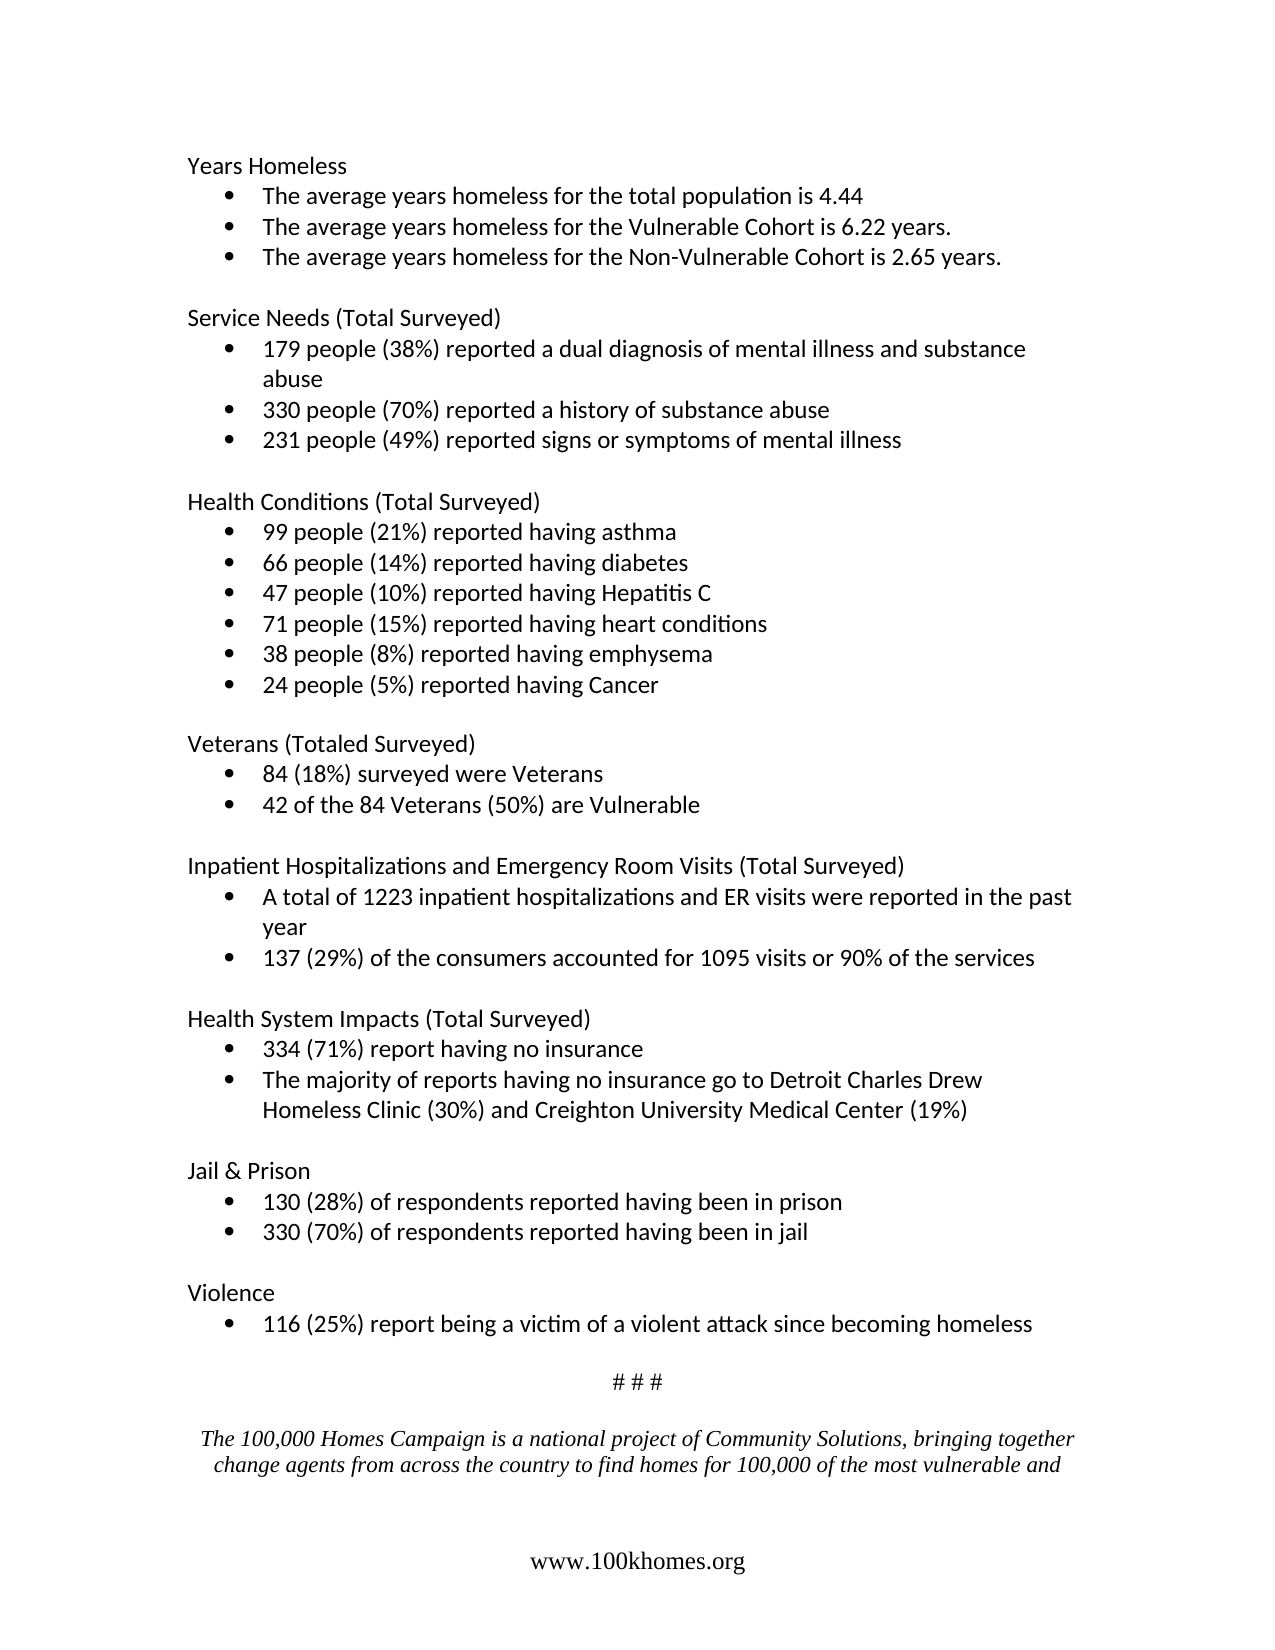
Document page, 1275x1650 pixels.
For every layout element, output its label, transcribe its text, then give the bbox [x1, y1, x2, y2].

list 137 (29%) of the consumers accounted for 1095 visits or 90% of the services [225, 942, 1087, 972]
list 99 people (21%) reported having asthma [225, 516, 1087, 547]
list 71 people (15%) reported having heart conditions [225, 608, 1087, 638]
list 334 (71%) report having no insurance [225, 1033, 1087, 1064]
list The average years homeless for the total population is 4.44 [225, 181, 1087, 211]
text Jail & Prison [187, 1155, 1087, 1186]
list 130 (28%) of respondents reported having been in prison [225, 1186, 1087, 1216]
text Veterans (Totaled Surveyed) [187, 728, 1087, 759]
text Violence [187, 1277, 1087, 1308]
text Service Needs (Total Surveyed) [187, 303, 1087, 333]
list The average years homeless for the Vulnerable Cohort is 6.22 years. [225, 211, 1087, 242]
list 66 people (14%) reported having diabetes [225, 547, 1087, 577]
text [187, 1425, 1087, 1477]
text Years Homeless [187, 150, 1087, 181]
list 84 (18%) surveyed were Veterans [225, 759, 1087, 789]
text Inpatient Hospitalizations and Emergency Room Visits (Total Surveyed) [187, 850, 1087, 881]
list 330 (70%) of respondents reported having been in jail [225, 1216, 1087, 1247]
list 47 people (10%) reported having Hepatitis C [225, 577, 1087, 608]
text Health System Impacts (Total Surveyed) [187, 1003, 1087, 1033]
list 330 people (70%) reported a history of substance abuse [225, 394, 1087, 425]
list 42 of the 84 Veterans (50%) are Vulnerable [225, 789, 1087, 820]
list 38 people (8%) reported having emphysema [225, 638, 1087, 669]
list A total of 1223 inpatient hospitalizations and ER visits were reported in the past year [225, 881, 1087, 942]
list 24 people (5%) reported having Cancer [225, 669, 1087, 699]
list 116 (25%) report being a victim of a violent attack since becoming homeless [225, 1308, 1087, 1338]
list The average years homeless for the Non-Vulnerable Cohort is 2.65 years. [225, 242, 1087, 272]
text Health Conditions (Total Surveyed) [187, 486, 1087, 516]
list 231 people (49%) reported signs or symptoms of mental illness [225, 425, 1087, 455]
list 179 people (38%) reported a dual diagnosis of mental illness and substance abuse [225, 333, 1087, 394]
text # # # [187, 1367, 1087, 1396]
list The majority of reports having no insurance go to Detroit Charles Drew Homeless Clinic (30%) and Creighton University Medical Center (19%) [225, 1064, 1087, 1125]
